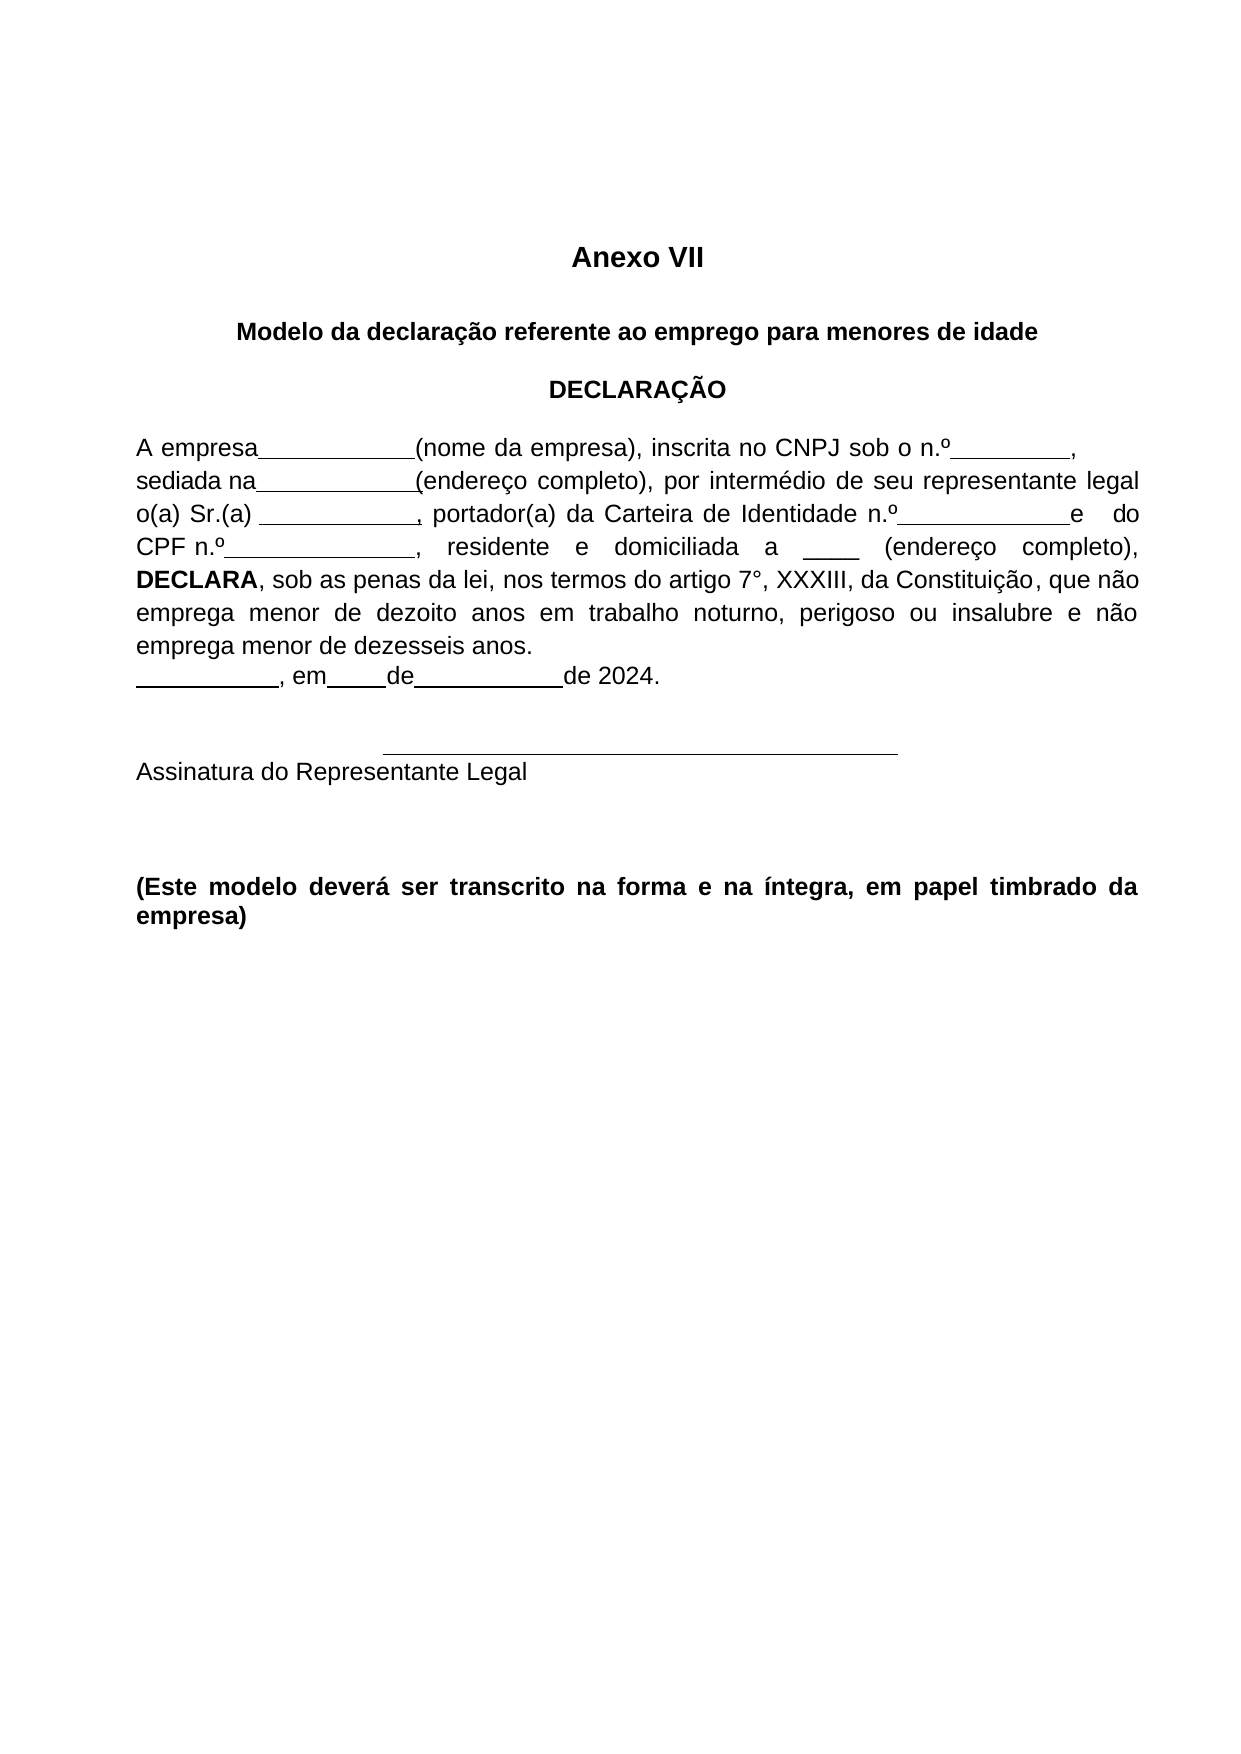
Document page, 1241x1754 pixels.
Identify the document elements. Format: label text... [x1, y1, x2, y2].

text (Este modelo deverá ser transcrito na forma e na íntegra, em papel timbrado da empresa) [136, 872, 1139, 929]
subtitle DECLARAÇÃO [136, 375, 1139, 404]
text Anexo VII [136, 241, 1139, 274]
text A empresa (nome da empresa), inscrita no CNPJ sob o n.º , sediada na (endereço completo), por intermédio de seu representante legal o(a) Sr.(a) , portador(a) da Carteira de Identidade n.º e do CPF n.º , residente e domiciliada a ____ (endereço completo), DECLARA, sob as penas da lei, nos termos do artigo 7°, XXXIII, da Constituição, que não emprega menor de dezoito anos em trabalho noturno, perigoso ou insalubre e não emprega menor de dezesseis anos. [136, 433, 1139, 660]
text Assinatura do Representante Legal [136, 749, 1139, 785]
text Modelo da declaração referente ao emprego para menores de idade [136, 317, 1139, 345]
text , em de de 2024. [136, 664, 1139, 690]
